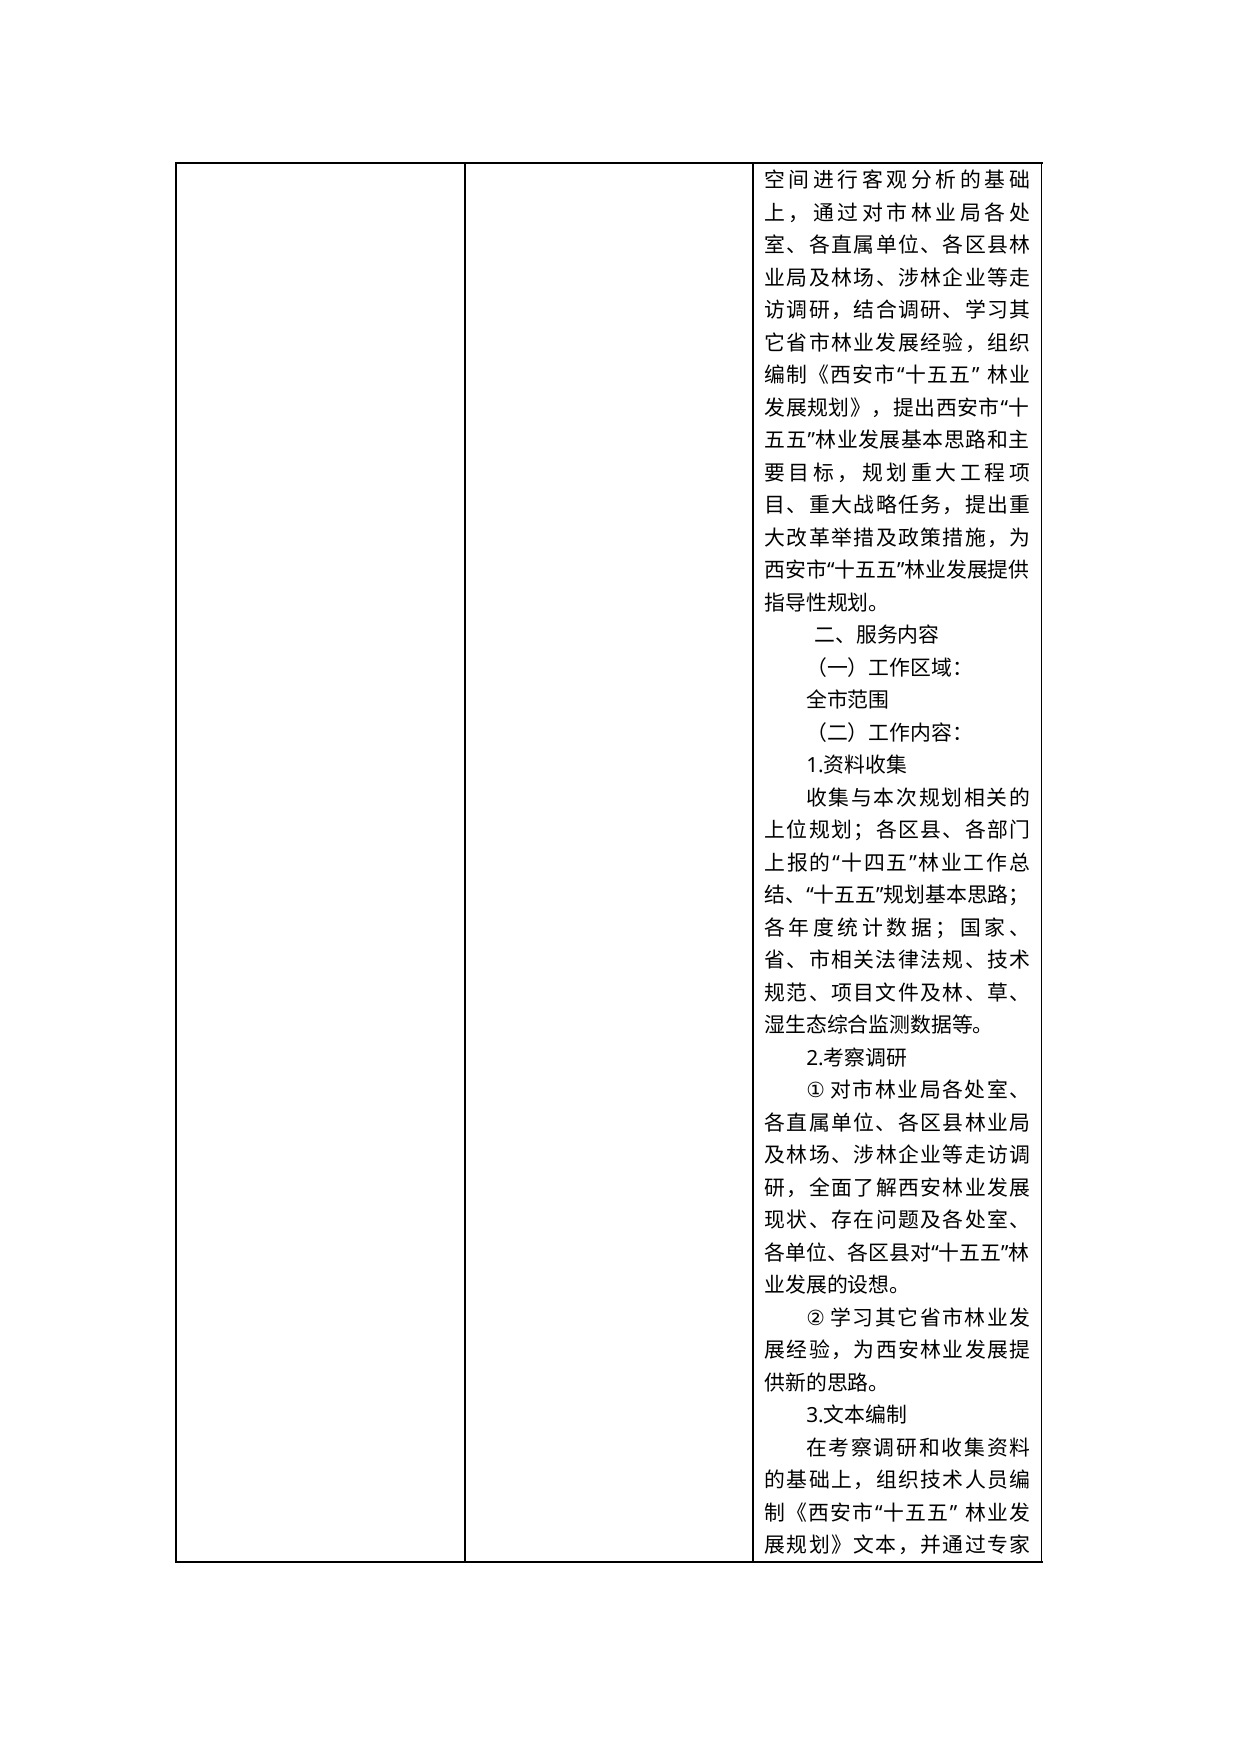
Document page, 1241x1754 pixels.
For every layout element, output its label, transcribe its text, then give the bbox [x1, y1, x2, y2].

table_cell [754, 164, 1041, 1561]
table_cell [466, 164, 752, 1561]
table_cell 1 [177, 164, 464, 1561]
